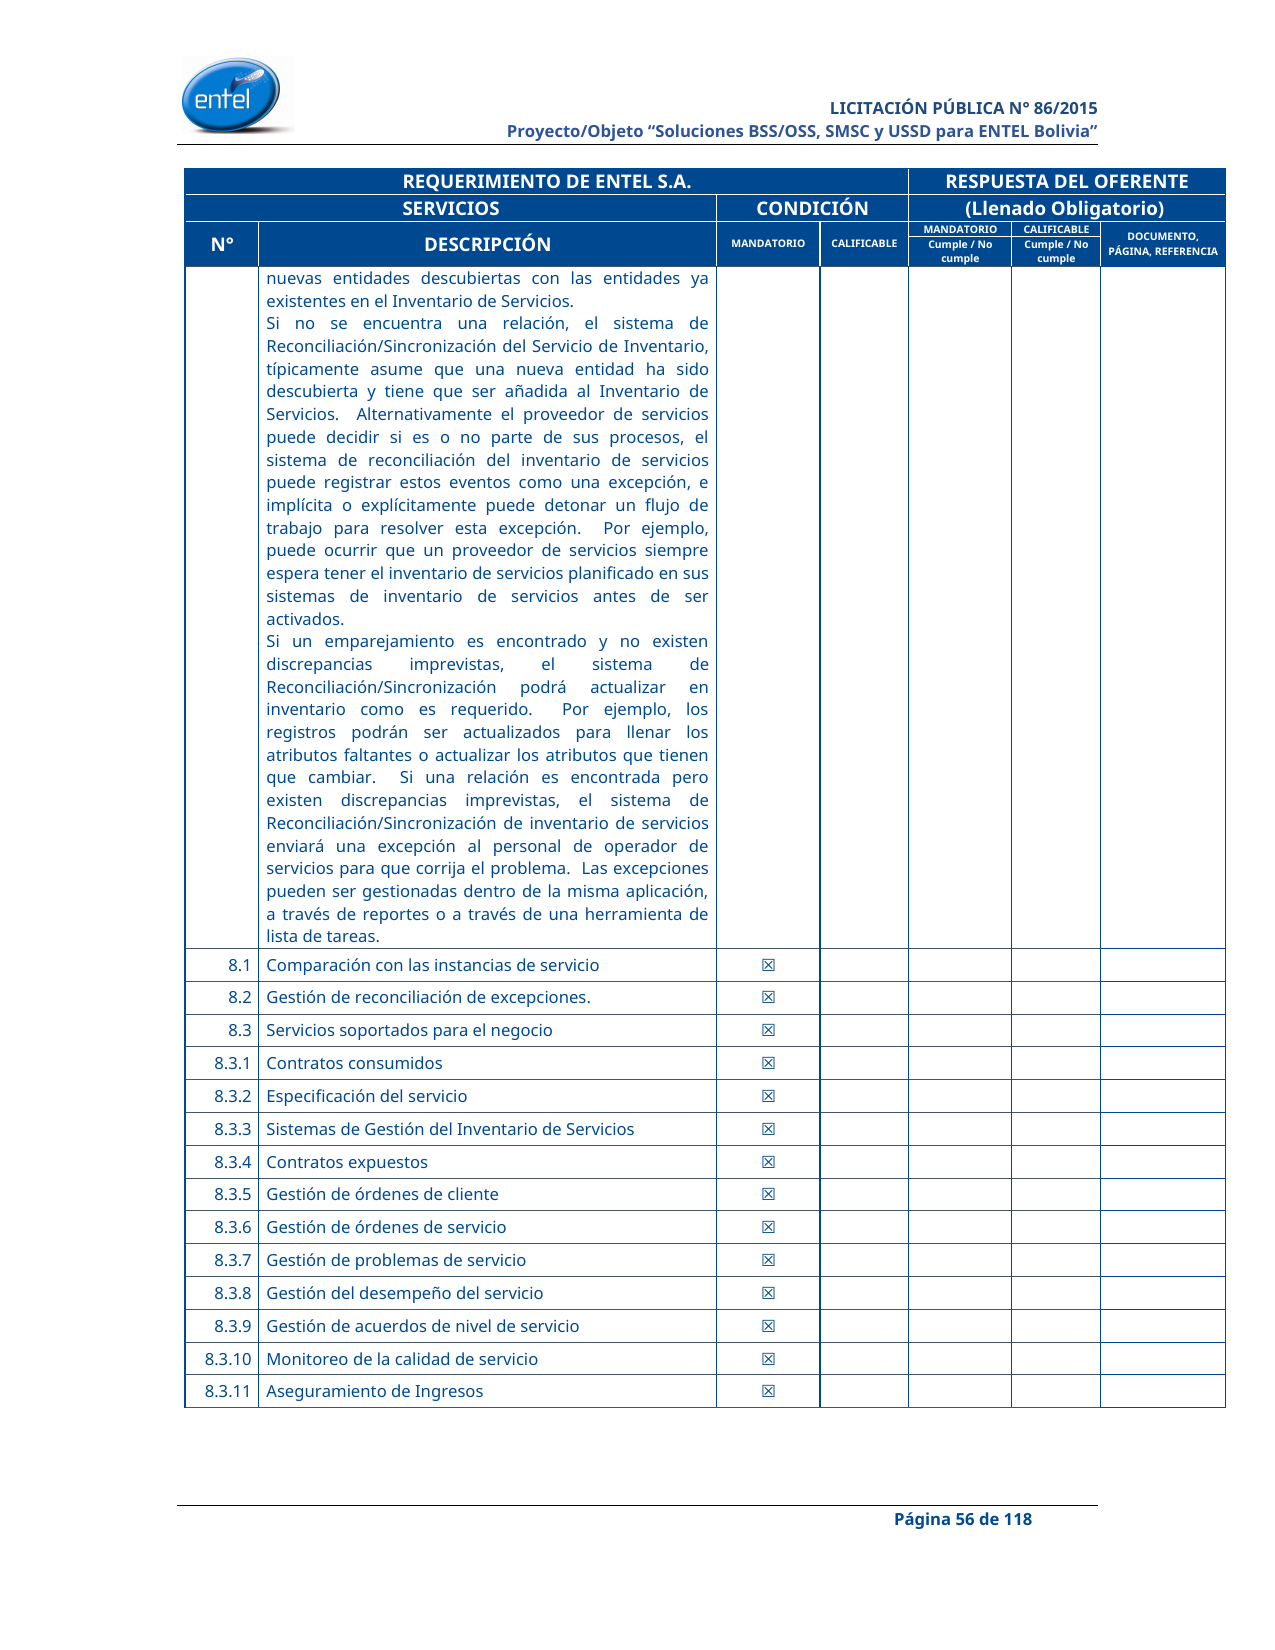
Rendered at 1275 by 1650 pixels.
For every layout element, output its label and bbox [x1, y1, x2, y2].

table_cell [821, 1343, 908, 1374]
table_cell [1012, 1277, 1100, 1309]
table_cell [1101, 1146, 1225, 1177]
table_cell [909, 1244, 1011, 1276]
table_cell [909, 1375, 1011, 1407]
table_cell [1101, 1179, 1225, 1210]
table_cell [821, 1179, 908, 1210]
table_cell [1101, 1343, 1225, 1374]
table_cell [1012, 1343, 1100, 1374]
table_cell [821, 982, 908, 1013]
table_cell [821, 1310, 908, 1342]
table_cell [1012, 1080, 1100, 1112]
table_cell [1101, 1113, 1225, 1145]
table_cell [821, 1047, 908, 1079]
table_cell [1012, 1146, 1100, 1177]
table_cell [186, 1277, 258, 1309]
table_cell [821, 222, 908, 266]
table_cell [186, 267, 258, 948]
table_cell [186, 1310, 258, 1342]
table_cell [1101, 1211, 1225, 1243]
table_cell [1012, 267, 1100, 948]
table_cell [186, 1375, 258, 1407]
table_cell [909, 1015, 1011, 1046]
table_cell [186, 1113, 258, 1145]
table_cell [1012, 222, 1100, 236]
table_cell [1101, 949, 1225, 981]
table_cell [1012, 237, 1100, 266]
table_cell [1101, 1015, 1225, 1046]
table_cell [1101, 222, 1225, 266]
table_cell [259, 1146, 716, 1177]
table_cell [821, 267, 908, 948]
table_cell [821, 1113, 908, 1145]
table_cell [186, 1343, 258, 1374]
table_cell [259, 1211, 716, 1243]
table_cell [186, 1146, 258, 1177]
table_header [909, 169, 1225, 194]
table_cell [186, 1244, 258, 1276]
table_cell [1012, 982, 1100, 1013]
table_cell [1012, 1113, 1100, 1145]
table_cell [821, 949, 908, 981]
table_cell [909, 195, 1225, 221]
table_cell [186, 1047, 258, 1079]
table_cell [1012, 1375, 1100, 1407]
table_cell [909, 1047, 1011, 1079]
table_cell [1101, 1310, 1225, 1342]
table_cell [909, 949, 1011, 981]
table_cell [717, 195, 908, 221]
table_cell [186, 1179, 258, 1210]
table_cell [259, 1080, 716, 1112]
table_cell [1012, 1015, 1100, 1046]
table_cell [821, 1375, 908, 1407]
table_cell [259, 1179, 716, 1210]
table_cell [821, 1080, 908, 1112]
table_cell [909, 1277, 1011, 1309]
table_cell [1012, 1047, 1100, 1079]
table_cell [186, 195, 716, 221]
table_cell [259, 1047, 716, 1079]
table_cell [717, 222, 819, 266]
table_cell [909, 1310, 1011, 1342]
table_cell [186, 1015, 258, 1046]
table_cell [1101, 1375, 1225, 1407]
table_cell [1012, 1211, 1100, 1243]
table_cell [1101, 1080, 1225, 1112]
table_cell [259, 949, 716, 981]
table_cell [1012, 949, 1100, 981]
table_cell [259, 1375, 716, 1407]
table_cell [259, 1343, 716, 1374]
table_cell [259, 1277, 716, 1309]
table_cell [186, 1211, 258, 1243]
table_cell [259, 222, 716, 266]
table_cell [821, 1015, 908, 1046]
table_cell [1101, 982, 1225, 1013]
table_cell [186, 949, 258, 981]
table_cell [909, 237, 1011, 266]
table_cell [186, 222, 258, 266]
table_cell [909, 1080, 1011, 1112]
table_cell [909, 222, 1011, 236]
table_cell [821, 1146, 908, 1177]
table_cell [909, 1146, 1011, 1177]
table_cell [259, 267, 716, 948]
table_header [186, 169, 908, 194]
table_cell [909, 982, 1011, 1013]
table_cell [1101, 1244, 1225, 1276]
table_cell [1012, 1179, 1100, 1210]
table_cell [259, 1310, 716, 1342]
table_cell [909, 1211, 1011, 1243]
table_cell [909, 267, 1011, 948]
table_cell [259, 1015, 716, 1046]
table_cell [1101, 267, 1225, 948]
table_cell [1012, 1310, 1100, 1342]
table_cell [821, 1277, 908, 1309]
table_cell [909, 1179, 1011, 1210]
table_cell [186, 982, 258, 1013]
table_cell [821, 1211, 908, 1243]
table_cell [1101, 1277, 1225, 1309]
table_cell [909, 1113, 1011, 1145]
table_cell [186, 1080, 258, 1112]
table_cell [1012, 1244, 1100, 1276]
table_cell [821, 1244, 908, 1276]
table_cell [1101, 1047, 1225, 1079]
picture [181, 56, 295, 134]
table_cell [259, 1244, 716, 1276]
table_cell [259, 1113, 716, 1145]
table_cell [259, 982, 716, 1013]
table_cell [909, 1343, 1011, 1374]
